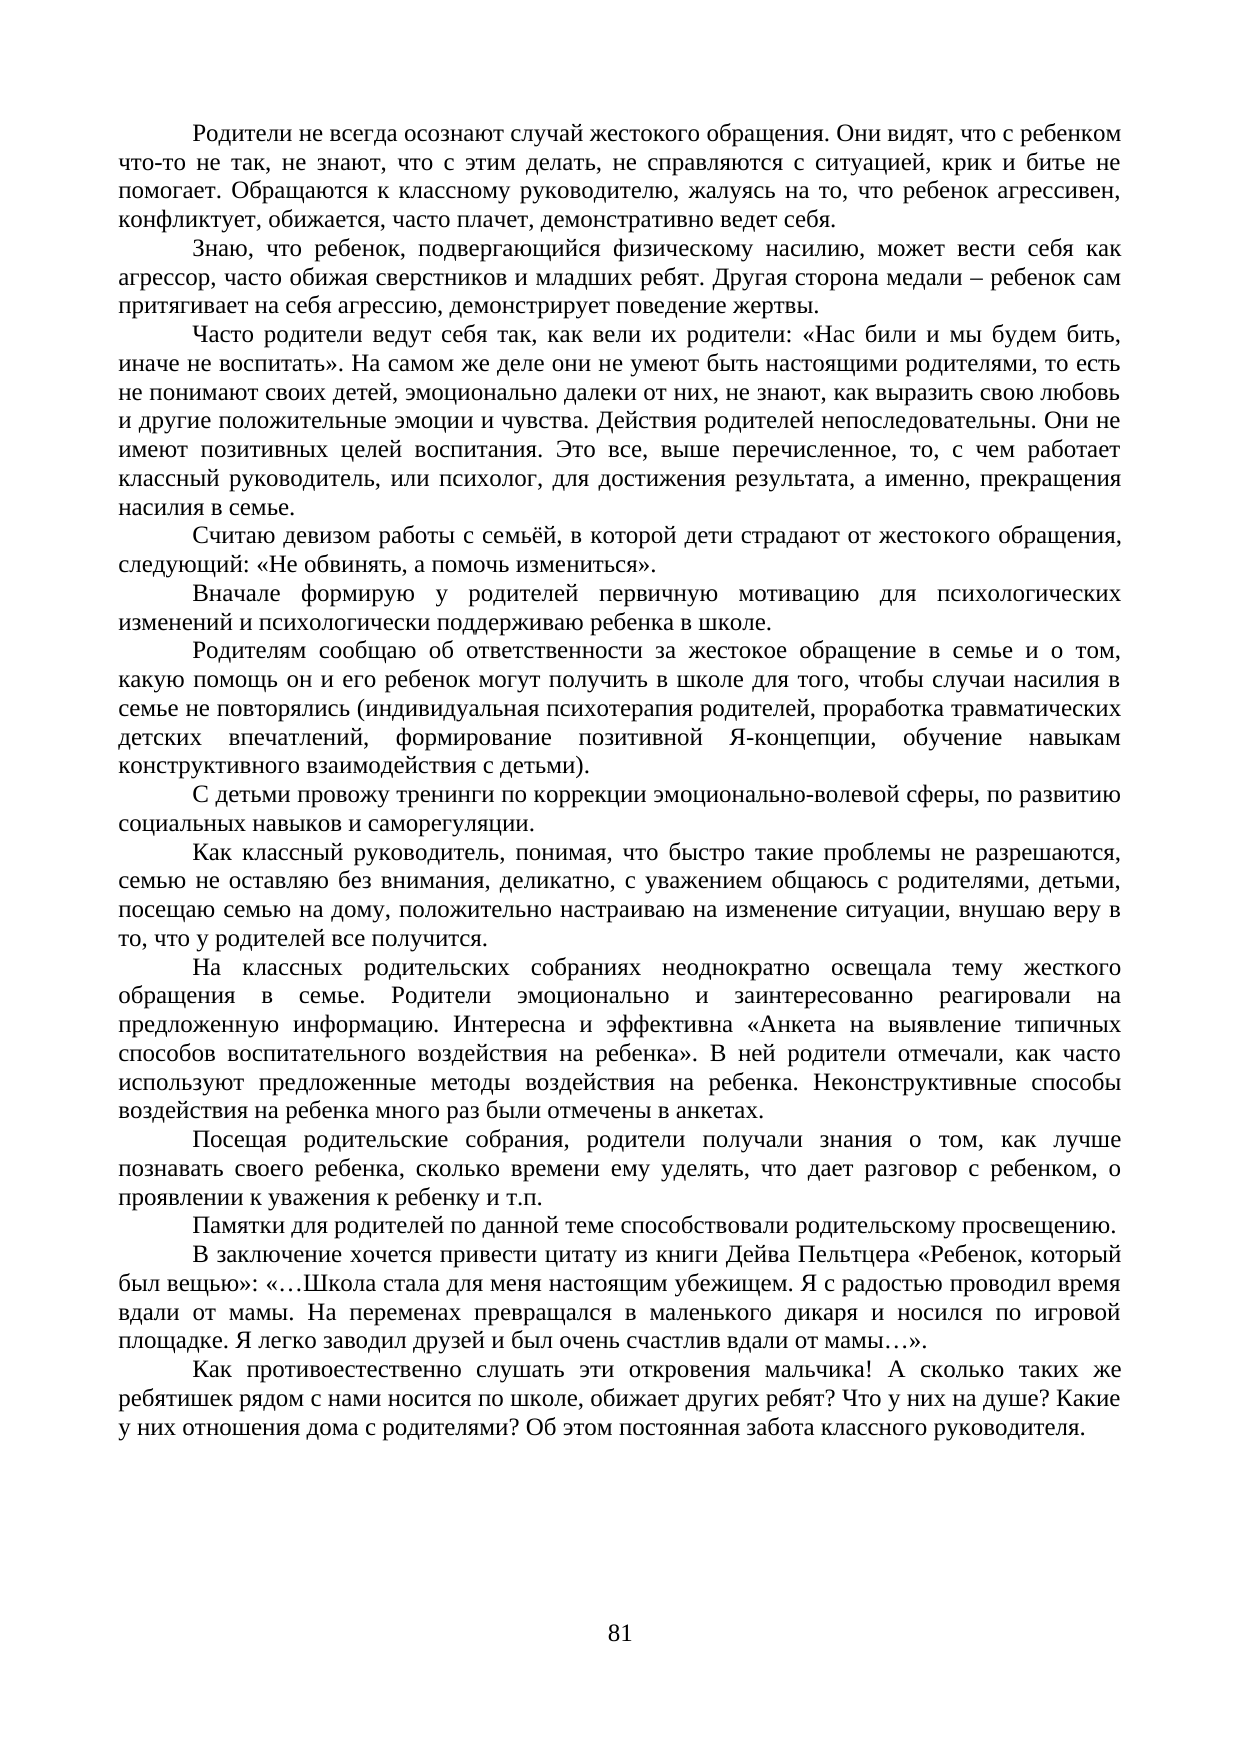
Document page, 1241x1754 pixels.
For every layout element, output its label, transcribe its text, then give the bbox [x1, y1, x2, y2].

text Родителям сообщаю об ответственности за жестокое обращение в семье и о том, какую помощь он и его ребенок могут получить в школе для того, чтобы случаи насилия в семье не повторялись (индивидуальная психотерапия родителей, проработка травматических детских впечатлений, формирование позитивной Я-концепции, обучение навыкам конструктивного взаимодействия с детьми). [118, 636, 1122, 779]
text Часто родители ведут себя так, как вели их родители: «Нас били и мы будем бить, иначе не воспитать». На самом же деле они не умеют быть настоящими родителями, то есть не понимают своих детей, эмоционально далеки от них, не знают, как выразить свою любовь и другие положительные эмоции и чувства. Действия родителей непоследовательны. Они не имеют позитивных целей воспитания. Это все, выше перечисленное, то, с чем работает классный руководитель, или психолог, для достижения результата, а именно, прекращения насилия в семье. [118, 319, 1122, 521]
text В заключение хочется привести цитату из книги Дейва Пельтцера «Ребенок, который был вещью»: «…Школа стала для меня настоящим убежищем. Я с радостью проводил время вдали от мамы. На переменах превращался в маленького дикаря и носился по игровой площадке. Я легко заводил друзей и был очень счастлив вдали от мамы…». [118, 1239, 1122, 1354]
text Как противоестественно слушать эти откровения мальчика! А сколько таких же ребятишек рядом с нами носится по школе, обижает других ребят? Что у них на душе? Какие у них отношения дома с родителями? Об этом постоянная забота классного руководителя. [118, 1354, 1122, 1441]
text Посещая родительские собрания, родители получали знания о том, как лучше познавать своего ребенка, сколько времени ему уделять, что дает разговор с ребенком, о проявлении к уважения к ребенку и т.п. [118, 1124, 1122, 1211]
text Вначале формирую у родителей первичную мотивацию для психологических изменений и психологически поддерживаю ребенка в школе. [118, 578, 1122, 636]
text С детьми провожу тренинги по коррекции эмоционально-волевой сферы, по развитию социальных навыков и саморегуляции. [118, 779, 1122, 837]
text Как классный руководитель, понимая, что быстро такие проблемы не разрешаются, семью не оставляю без внимания, деликатно, с уважением общаюсь с родителями, детьми, посещаю семью на дому, положительно настраиваю на изменение ситуации, внушаю веру в то, что у родителей все получится. [118, 837, 1122, 952]
text Считаю девизом работы с семьёй, в которой дети страдают от жестокого обращения, следующий: «Не обвинять, а помочь измениться». [118, 521, 1122, 578]
text Памятки для родителей по данной теме способствовали родительскому просвещению. [118, 1211, 1122, 1239]
text Знаю, что ребенок, подвергающийся физическому насилию, может вести себя как агрессор, часто обижая сверстников и младших ребят. Другая сторона медали – ребенок сам притягивает на себя агрессию, демонстрирует поведение жертвы. [118, 233, 1122, 319]
text На классных родительских собраниях неоднократно освещала тему жесткого обращения в семье. Родители эмоционально и заинтересованно реагировали на предложенную информацию. Интересна и эффективна «Анкета на выявление типичных способов воспитательного воздействия на ребенка». В ней родители отмечали, как часто используют предложенные методы воздействия на ребенка. Неконструктивные способы воздействия на ребенка много раз были отмечены в анкетах. [118, 952, 1122, 1124]
text Родители не всегда осознают случай жестокого обращения. Они видят, что с ребенком что-то не так, не знают, что с этим делать, не справляются с ситуацией, крик и битье не помогает. Обращаются к классному руководителю, жалуясь на то, что ребенок агрессивен, конфликтует, обижается, часто плачет, демонстративно ведет себя. [118, 118, 1122, 233]
